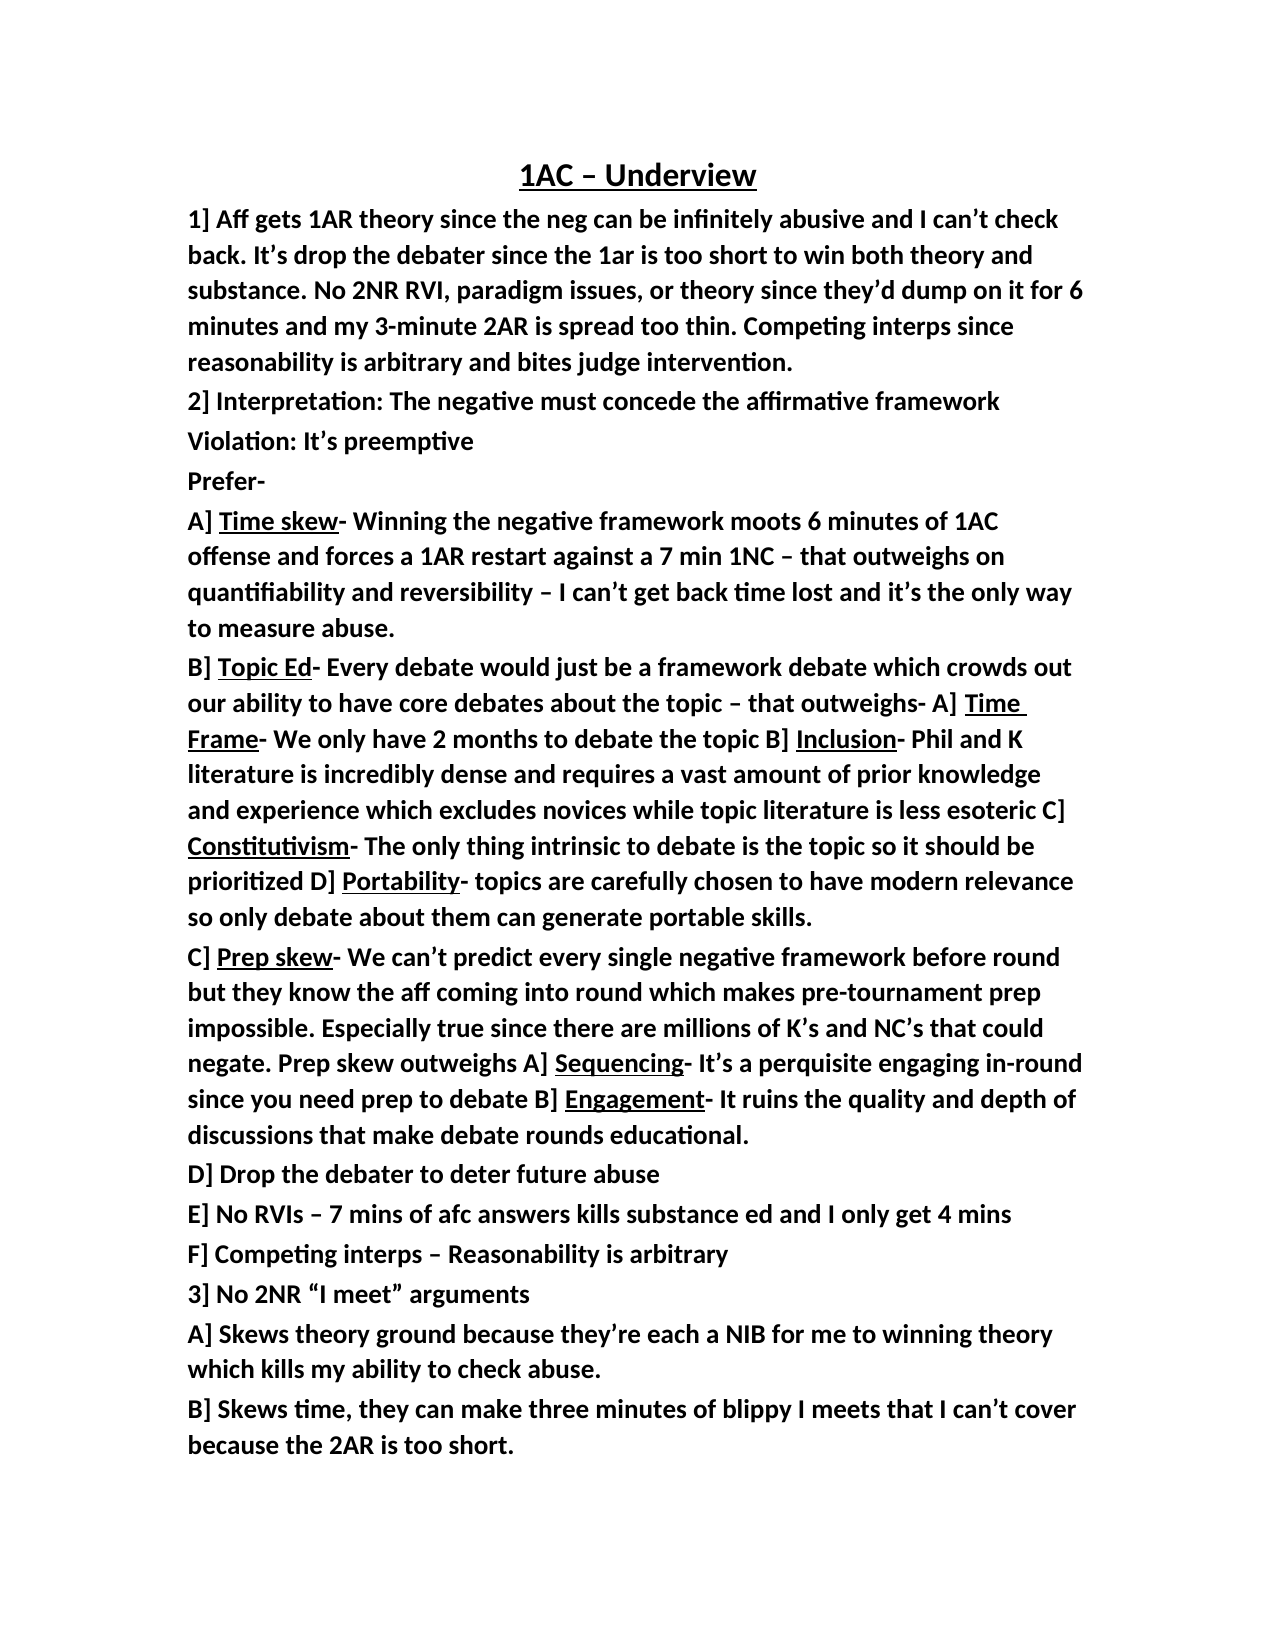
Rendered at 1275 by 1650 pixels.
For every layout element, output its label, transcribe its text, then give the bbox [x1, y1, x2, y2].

subtitle C] Prep skew- We can’t predict every single negative framework before round but they know the aff coming into round which makes pre-tournament prep impossible. Especially true since there are millions of K’s and NC’s that could negate. Prep skew outweighs A] Sequencing- It’s a perquisite engaging in-round since you need prep to debate B] Engagement- It ruins the quality and depth of discussions that make debate rounds educational. [187, 940, 1087, 1151]
subtitle 2] Interpretation: The negative must concede the affirmative framework [187, 384, 1087, 418]
subtitle D] Drop the debater to deter future abuse [187, 1158, 1087, 1191]
subtitle Prefer- [187, 464, 1087, 497]
subtitle 1AC – Underview [187, 154, 1087, 195]
subtitle A] Skews theory ground because they’re each a NIB for me to winning theory which kills my ability to check abuse. [187, 1317, 1087, 1386]
subtitle F] Competing interps – Reasonability is arbitrary [187, 1237, 1087, 1270]
subtitle B] Topic Ed- Every debate would just be a framework debate which crowds out our ability to have core debates about the topic – that outweighs- A] Time Frame- We only have 2 months to debate the topic B] Inclusion- Phil and K literature is incredibly dense and requires a vast amount of prior knowledge and experience which excludes novices while topic literature is less esoteric C] Constitutivism- The only thing intrinsic to debate is the topic so it should be prioritized D] Portability- topics are carefully chosen to have modern relevance so only debate about them can generate portable skills. [187, 651, 1087, 933]
subtitle 3] No 2NR “I meet” arguments [187, 1277, 1087, 1310]
subtitle Violation: It’s preemptive [187, 424, 1087, 457]
subtitle 1] Aff gets 1AR theory since the neg can be infinitely abusive and I can’t check back. It’s drop the debater since the 1ar is too short to win both theory and substance. No 2NR RVI, paradigm issues, or theory since they’d dump on it for 6 minutes and my 3-minute 2AR is spread too thin. Competing interps since reasonability is arbitrary and bites judge intervention. [187, 202, 1087, 378]
subtitle B] Skews time, they can make three minutes of blippy I meets that I can’t cover because the 2AR is too short. [187, 1392, 1087, 1461]
subtitle E] No RVIs – 7 mins of afc answers kills substance ed and I only get 4 mins [187, 1197, 1087, 1231]
subtitle A] Time skew- Winning the negative framework moots 6 minutes of 1AC offense and forces a 1AR restart against a 7 min 1NC – that outweighs on quantifiability and reversibility – I can’t get back time lost and it’s the only way to measure abuse. [187, 504, 1087, 644]
